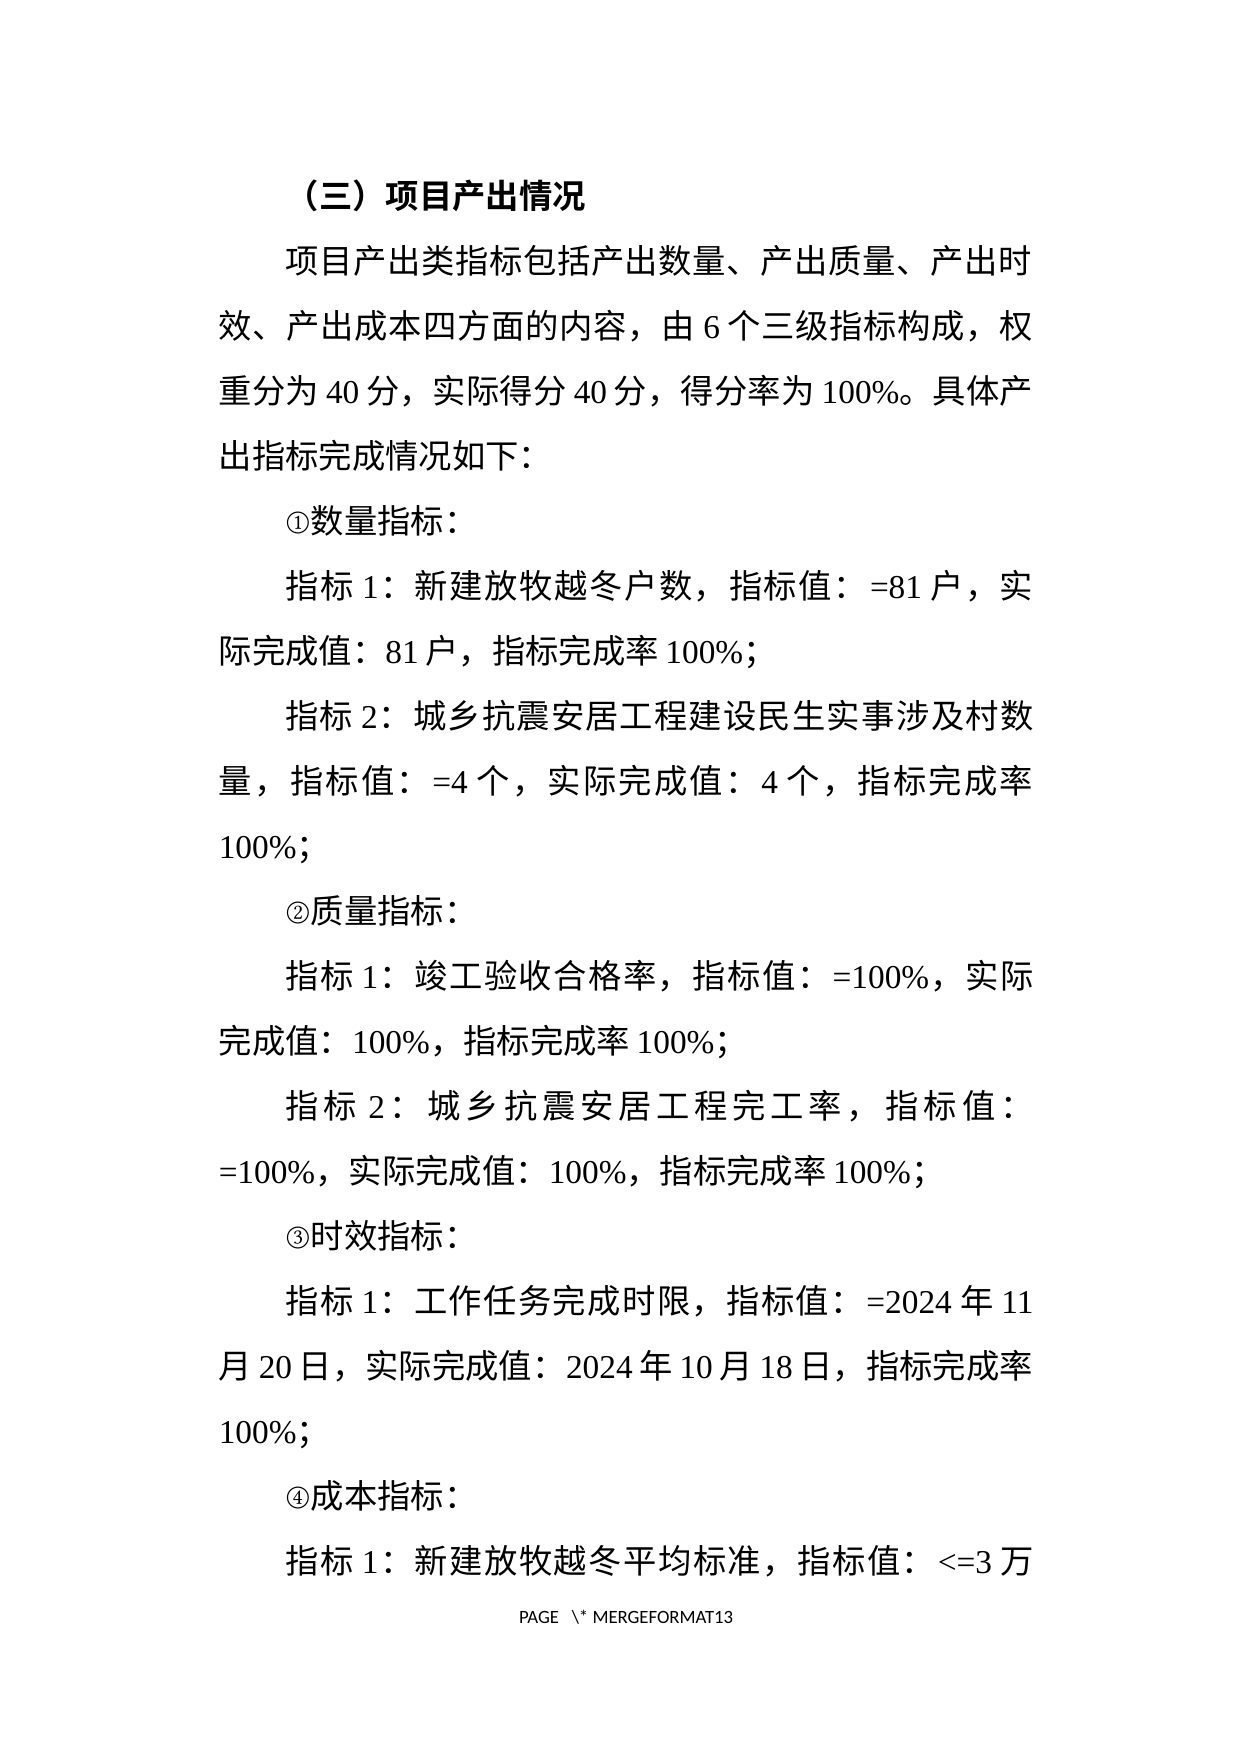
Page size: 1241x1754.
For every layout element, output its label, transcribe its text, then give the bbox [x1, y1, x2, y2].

text 项目产出类指标包括产出数量、产出质量、产出时效、产出成本四方面的内容，由6个三级指标构成，权重分为40分，实际得分40分，得分率为100%。具体产出指标完成情况如下： [218, 227, 1033, 487]
text ②质量指标： [218, 877, 1033, 942]
text 指标2：城乡抗震安居工程建设民生实事涉及村数量，指标值：=4个，实际完成值：4个，指标完成率100%； [218, 682, 1033, 877]
text 指标2：城乡抗震安居工程完工率，指标值：=100%，实际完成值：100%，指标完成率100%； [218, 1072, 1033, 1202]
list 项目产出情况 [218, 162, 1033, 227]
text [218, 1527, 1033, 1592]
text ④成本指标： [218, 1462, 1033, 1527]
text 指标1：新建放牧越冬户数，指标值：=81户，实际完成值：81户，指标完成率100%； [218, 552, 1033, 682]
text ③时效指标： [218, 1202, 1033, 1267]
text 指标1：工作任务完成时限，指标值：=2024年11月20日，实际完成值：2024年10月18日，指标完成率100%； [218, 1267, 1033, 1462]
text 指标1：竣工验收合格率，指标值：=100%，实际完成值：100%，指标完成率100%； [218, 942, 1033, 1072]
text ①数量指标： [218, 487, 1033, 552]
